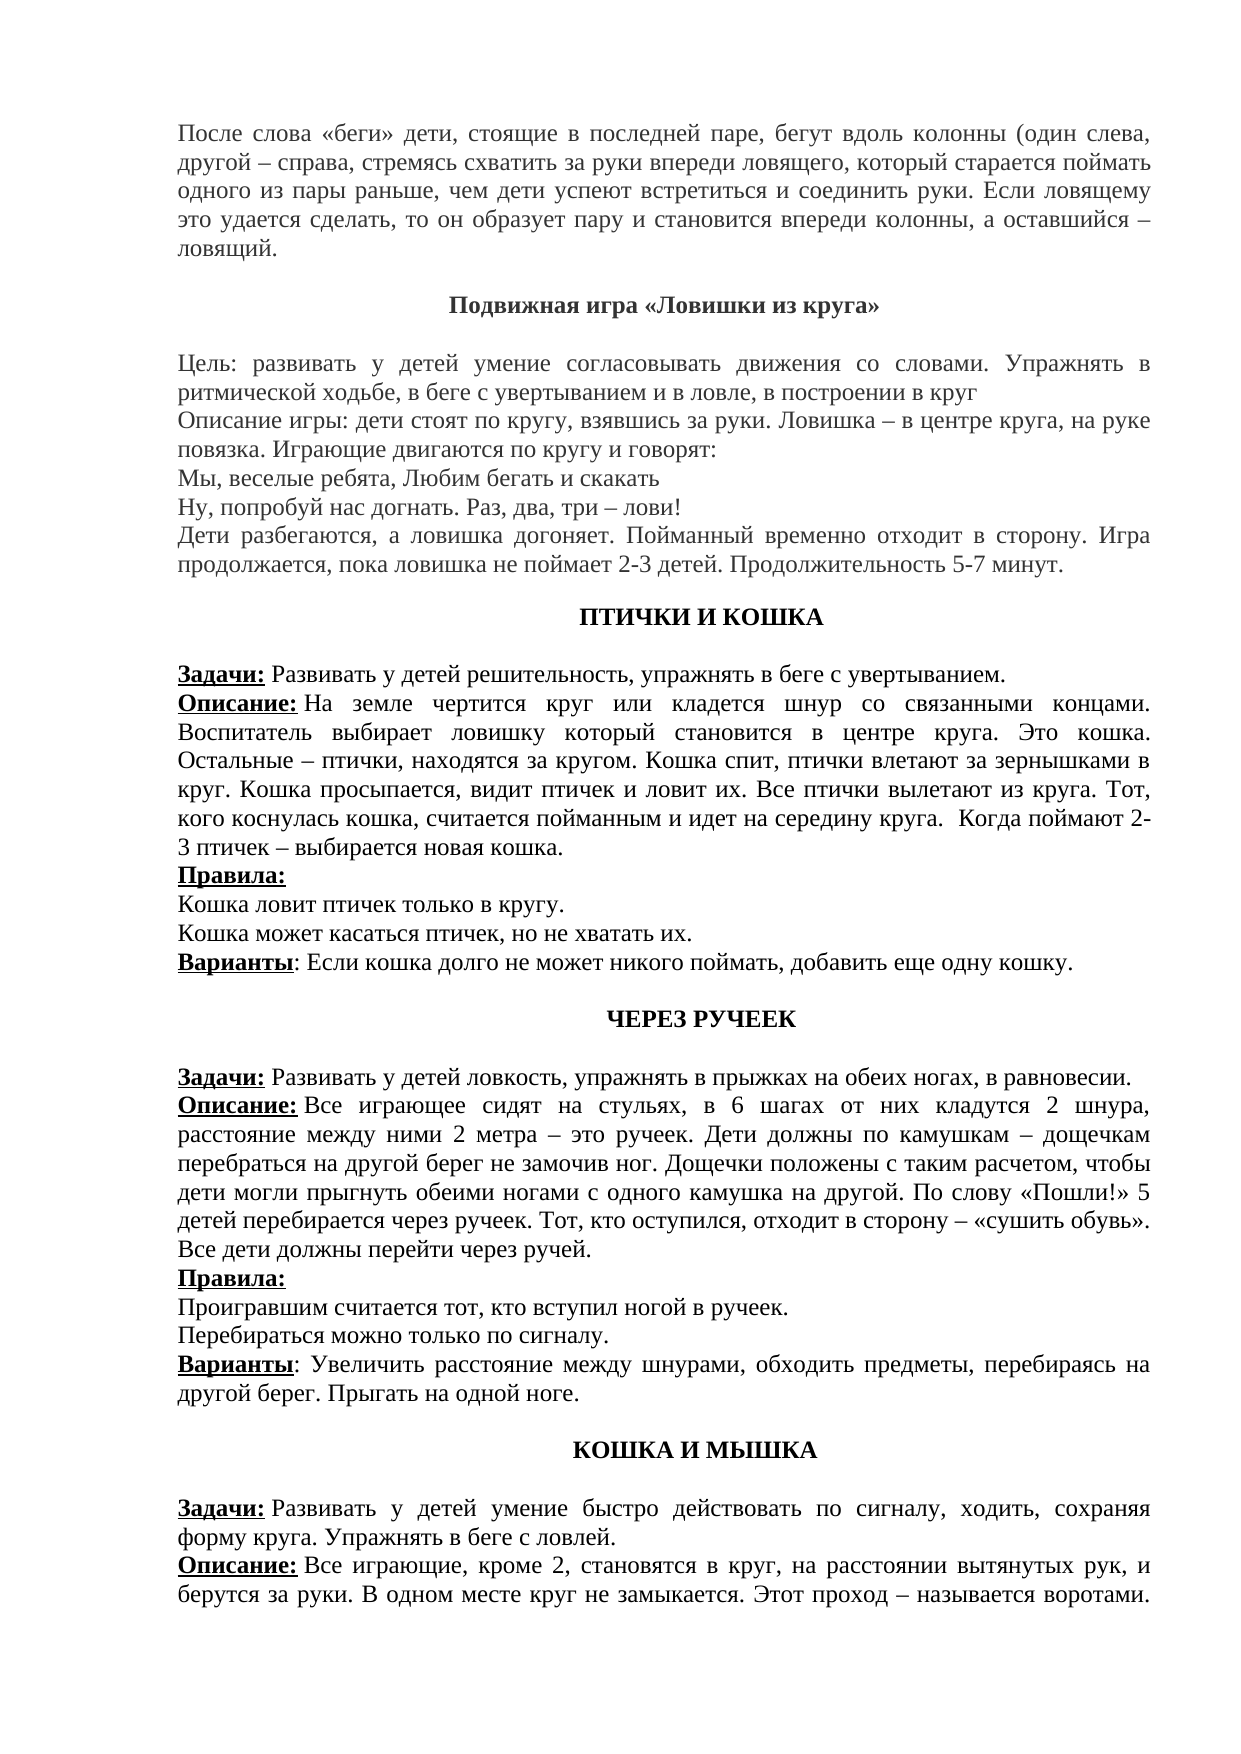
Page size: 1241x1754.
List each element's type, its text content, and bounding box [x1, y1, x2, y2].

text Мы, веселые ребята, Любим бегать и скакать [177, 463, 1152, 492]
text Описание: Все играющее сидят на стульях, в 6 шагах от них кладутся 2 шнура, расстояние между ними 2 метра – это ручеек. Дети должны по камушкам – дощечкам перебраться на другой берег не замочив ног. Дощечки положены с таким расчетом, чтобы дети могли прыгнуть обеими ногами с одного камушка на другой. По слову «Пошли!» 5 детей перебирается через ручеек. Тот, кто оступился, отходит в сторону – «сушить обувь». Все дети должны перейти через ручей. [177, 1090, 1152, 1263]
text Описание: На земле чертится круг или кладется шнур со связанными концами. Воспитатель выбирает ловишку который становится в центре круга. Это кошка. Остальные – птички, находятся за кругом. Кошка спит, птички влетают за зернышками в круг. Кошка просыпается, видит птичек и ловит их. Все птички вылетают из круга. Тот, кого коснулась кошка, считается пойманным и идет на середину круга. Когда поймают 2-3 птичек – выбирается новая кошка. [177, 688, 1152, 860]
text ЧЕРЕЗ РУЧЕЕК [177, 1004, 1152, 1033]
text Кошка может касаться птичек, но не хватать их. [177, 918, 1152, 947]
text После слова «беги» дети, стоящие в последней паре, бегут вдоль колонны (один слева, другой – справа, стремясь схватить за руки впереди ловящего, который старается поймать одного из пары раньше, чем дети успеют встретиться и соединить руки. Если ловящему это удается сделать, то он образует пару и становится впереди колонны, а оставшийся – ловящий. [177, 118, 1152, 262]
text Подвижная игра «Ловишки из круга» [177, 291, 1152, 319]
text Задачи: Развивать у детей решительность, упражнять в беге с увертыванием. [177, 659, 1152, 688]
text Перебираться можно только по сигналу. [177, 1320, 1152, 1349]
text Правила: [177, 860, 1152, 889]
text Варианты: Увеличить расстояние между шнурами, обходить предметы, перебираясь на другой берег. Прыгать на одной ноге. [177, 1349, 1152, 1407]
text Правила: [177, 1263, 1152, 1292]
text ПТИЧКИ И КОШКА [177, 602, 1152, 630]
text Цель: развивать у детей умение согласовывать движения со словами. Упражнять в ритмической ходьбе, в беге с увертыванием и в ловле, в построении в круг [177, 348, 1152, 406]
text Ну, попробуй нас догнать. Раз, два, три – лови! [177, 492, 1152, 521]
text Проигравшим считается тот, кто вступил ногой в ручеек. [177, 1292, 1152, 1320]
text Задачи: Развивать у детей ловкость, упражнять в прыжках на обеих ногах, в равновесии. [177, 1062, 1152, 1090]
text Кошка ловит птичек только в кругу. [177, 889, 1152, 918]
text Описание игры: дети стоят по кругу, взявшись за руки. Ловишка – в центре круга, на руке повязка. Играющие двигаются по кругу и говорят: [177, 406, 1152, 463]
text Варианты: Если кошка долго не может никого поймать, добавить еще одну кошку. [177, 947, 1152, 975]
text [177, 1550, 1152, 1608]
text Задачи: Развивать у детей умение быстро действовать по сигналу, ходить, сохраняя форму круга. Упражнять в беге с ловлей. [177, 1493, 1152, 1550]
text Дети разбегаются, а ловишка догоняет. Пойманный временно отходит в сторону. Игра продолжается, пока ловишка не поймает 2-3 детей. Продолжительность 5-7 минут. [177, 521, 1152, 578]
text КОШКА И МЫШКА [177, 1435, 1152, 1464]
